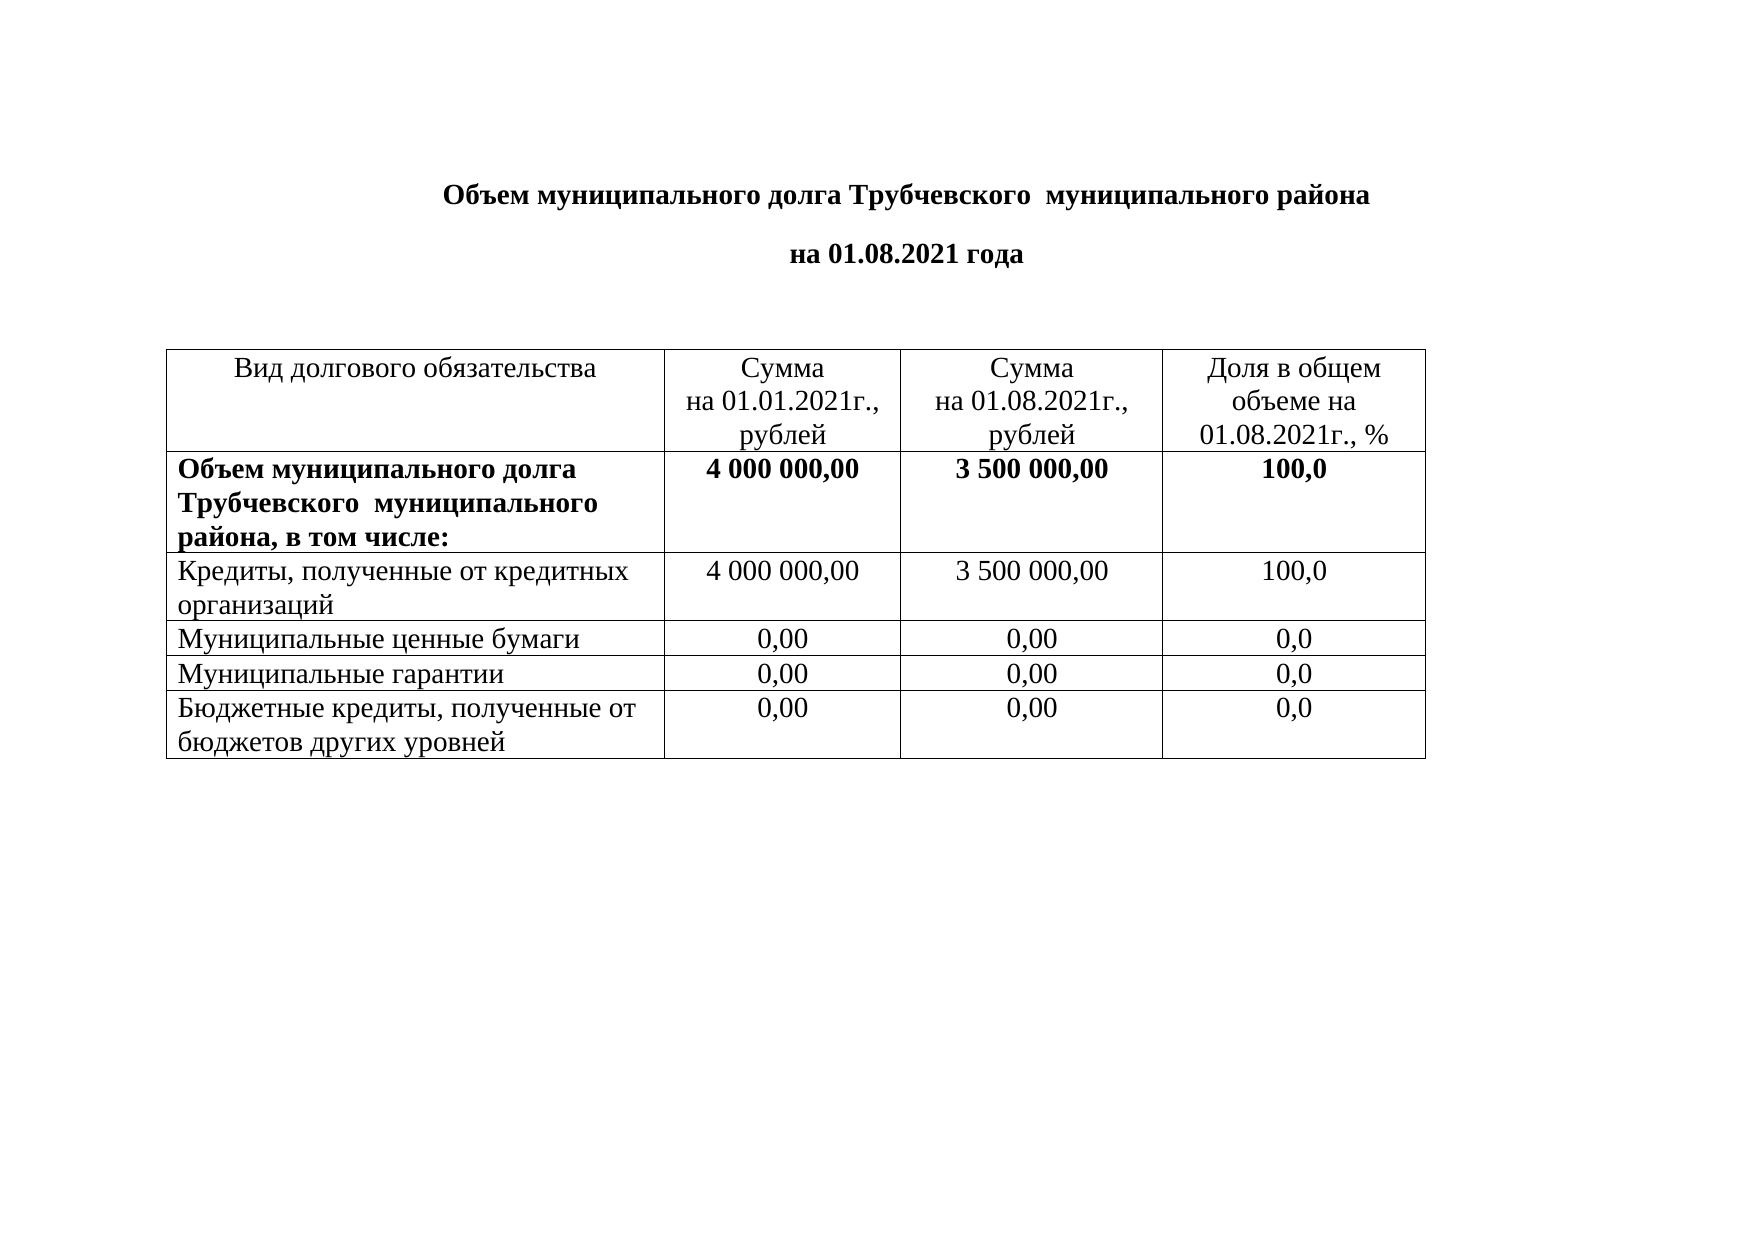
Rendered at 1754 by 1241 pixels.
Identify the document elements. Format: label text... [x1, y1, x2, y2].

table_cell 0,00 [665, 691, 900, 758]
table_header Доля в общем объеме на 01.08.2021г., % [1163, 350, 1425, 451]
table_cell Муниципальные гарантии [167, 656, 664, 689]
table_cell 0,00 [901, 656, 1162, 689]
table_cell Бюджетные кредиты, полученные от бюджетов других уровней [167, 691, 664, 758]
table_header Сумма на 01.01.2021г., рублей [665, 350, 900, 451]
table_cell 3 500 000,00 [901, 553, 1162, 620]
table_cell 4 000 000,00 [665, 452, 900, 552]
table_cell 0,0 [1163, 656, 1425, 689]
table_cell Кредиты, полученные от кредитных организаций [167, 553, 664, 620]
table_cell Объем муниципального долга Трубчевского муниципального района, в том числе: [167, 452, 664, 552]
table_cell 100,0 [1163, 553, 1425, 620]
table_cell 0,0 [1163, 691, 1425, 758]
table_cell 0,00 [665, 656, 900, 689]
text Объем муниципального долга Трубчевского муниципального района [177, 177, 1636, 211]
table_cell 0,0 [1163, 621, 1425, 655]
table_cell 100,0 [1163, 452, 1425, 552]
table_cell 0,00 [901, 691, 1162, 758]
table_header Вид долгового обязательства [167, 350, 664, 451]
table_header Сумма на 01.08.2021г., рублей [901, 350, 1162, 451]
table_cell 4 000 000,00 [665, 553, 900, 620]
table_cell Муниципальные ценные бумаги [167, 621, 664, 655]
table_cell 0,00 [665, 621, 900, 655]
text на 01.08.2021 года [177, 237, 1636, 270]
table_cell 0,00 [901, 621, 1162, 655]
table_cell 3 500 000,00 [901, 452, 1162, 552]
